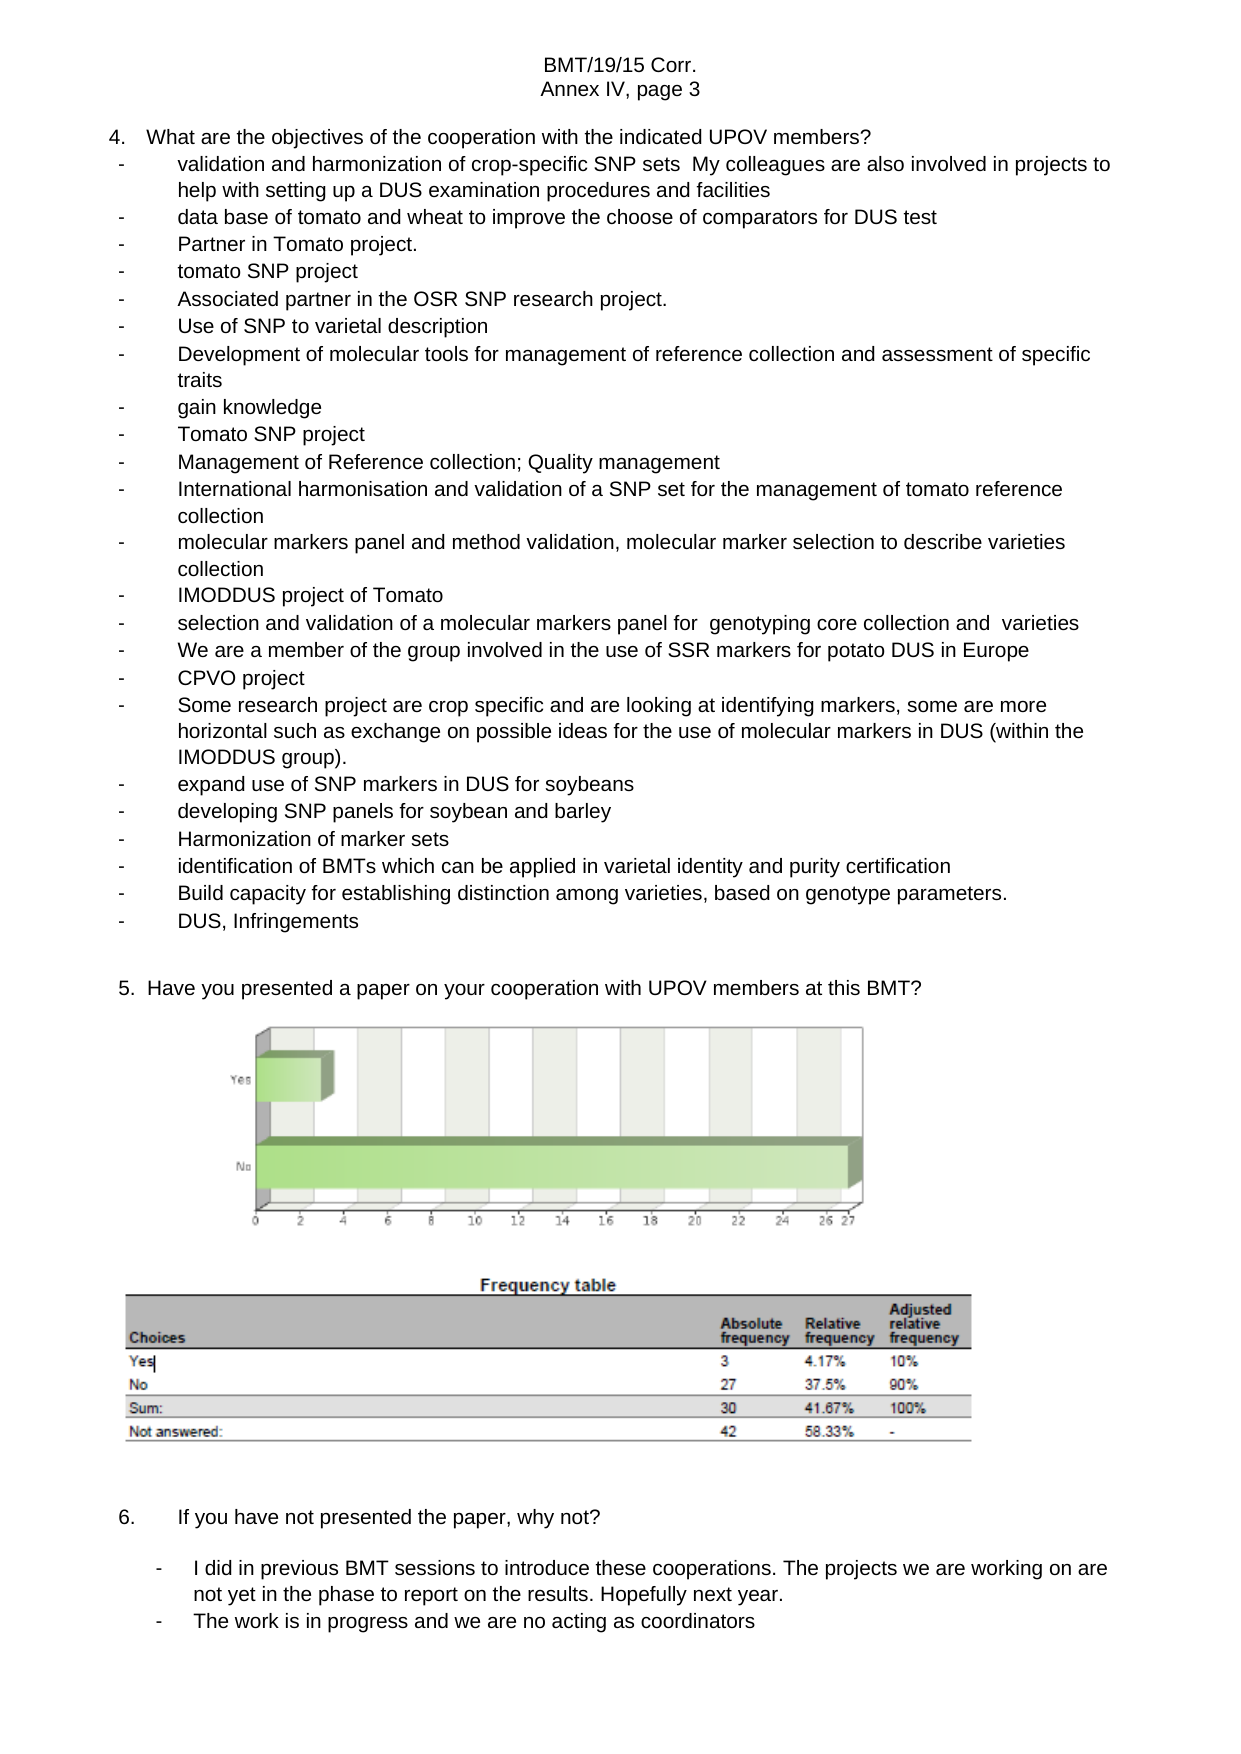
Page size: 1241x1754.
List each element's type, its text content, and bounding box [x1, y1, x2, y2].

list molecular markers panel and method validation, molecular marker selection to describe varieties collection [118, 529, 1122, 581]
list Harmonization of marker sets [118, 826, 1122, 851]
list We are a member of the group involved in the use of SSR markers for potato DUS in Europe [118, 637, 1122, 663]
list CPVO project [118, 665, 1122, 690]
list Tomato SNP project [118, 421, 1122, 447]
text 5. Have you presented a paper on your cooperation with UPOV members at this BMT? [118, 976, 1122, 1000]
list Management of Reference collection; Quality management [118, 449, 1122, 474]
list IMODDUS project of Tomato [118, 582, 1122, 608]
text 6. If you have not presented the paper, why not? [118, 1505, 1122, 1529]
list Some research project are crop specific and are looking at identifying markers, some are more horizontal such as exchange on possible ideas for the use of molecular markers in DUS (within the IMODDUS group). [118, 692, 1122, 769]
list The work is in progress and we are no acting as coordinators [156, 1608, 1122, 1633]
picture [118, 1016, 978, 1448]
list Build capacity for establishing distinction among varieties, based on genotype parameters. [118, 881, 1122, 906]
list tomato SNP project [118, 259, 1122, 284]
list DUS, Infringements [118, 908, 1122, 933]
list Use of SNP to varietal description [118, 313, 1122, 339]
list Associated partner in the OSR SNP research project. [118, 286, 1122, 312]
list International harmonisation and validation of a SNP set for the management of tomato reference collection [118, 476, 1122, 527]
list Development of molecular tools for management of reference collection and assessment of specific traits [118, 341, 1122, 392]
list identification of BMTs which can be applied in varietal identity and purity certification [118, 853, 1122, 879]
list gain knowledge [118, 394, 1122, 419]
list data base of tomato and wheat to improve the choose of comparators for DUS test [118, 204, 1122, 229]
list validation and harmonization of crop-specific SNP sets My colleagues are also involved in projects to help with setting up a DUS examination procedures and facilities [118, 151, 1122, 202]
list expand use of SNP markers in DUS for soybeans [118, 771, 1122, 796]
list I did in previous BMT sessions to introduce these cooperations. The projects we are working on are not yet in the phase to report on the results. Hopefully next year. [156, 1555, 1122, 1606]
list developing SNP panels for soybean and barley [118, 798, 1122, 824]
list Partner in Tomato project. [118, 231, 1122, 257]
list What are the objectives of the cooperation with the indicated UPOV members? [109, 125, 1122, 149]
list selection and validation of a molecular markers panel for genotyping core collection and varieties [118, 610, 1122, 635]
